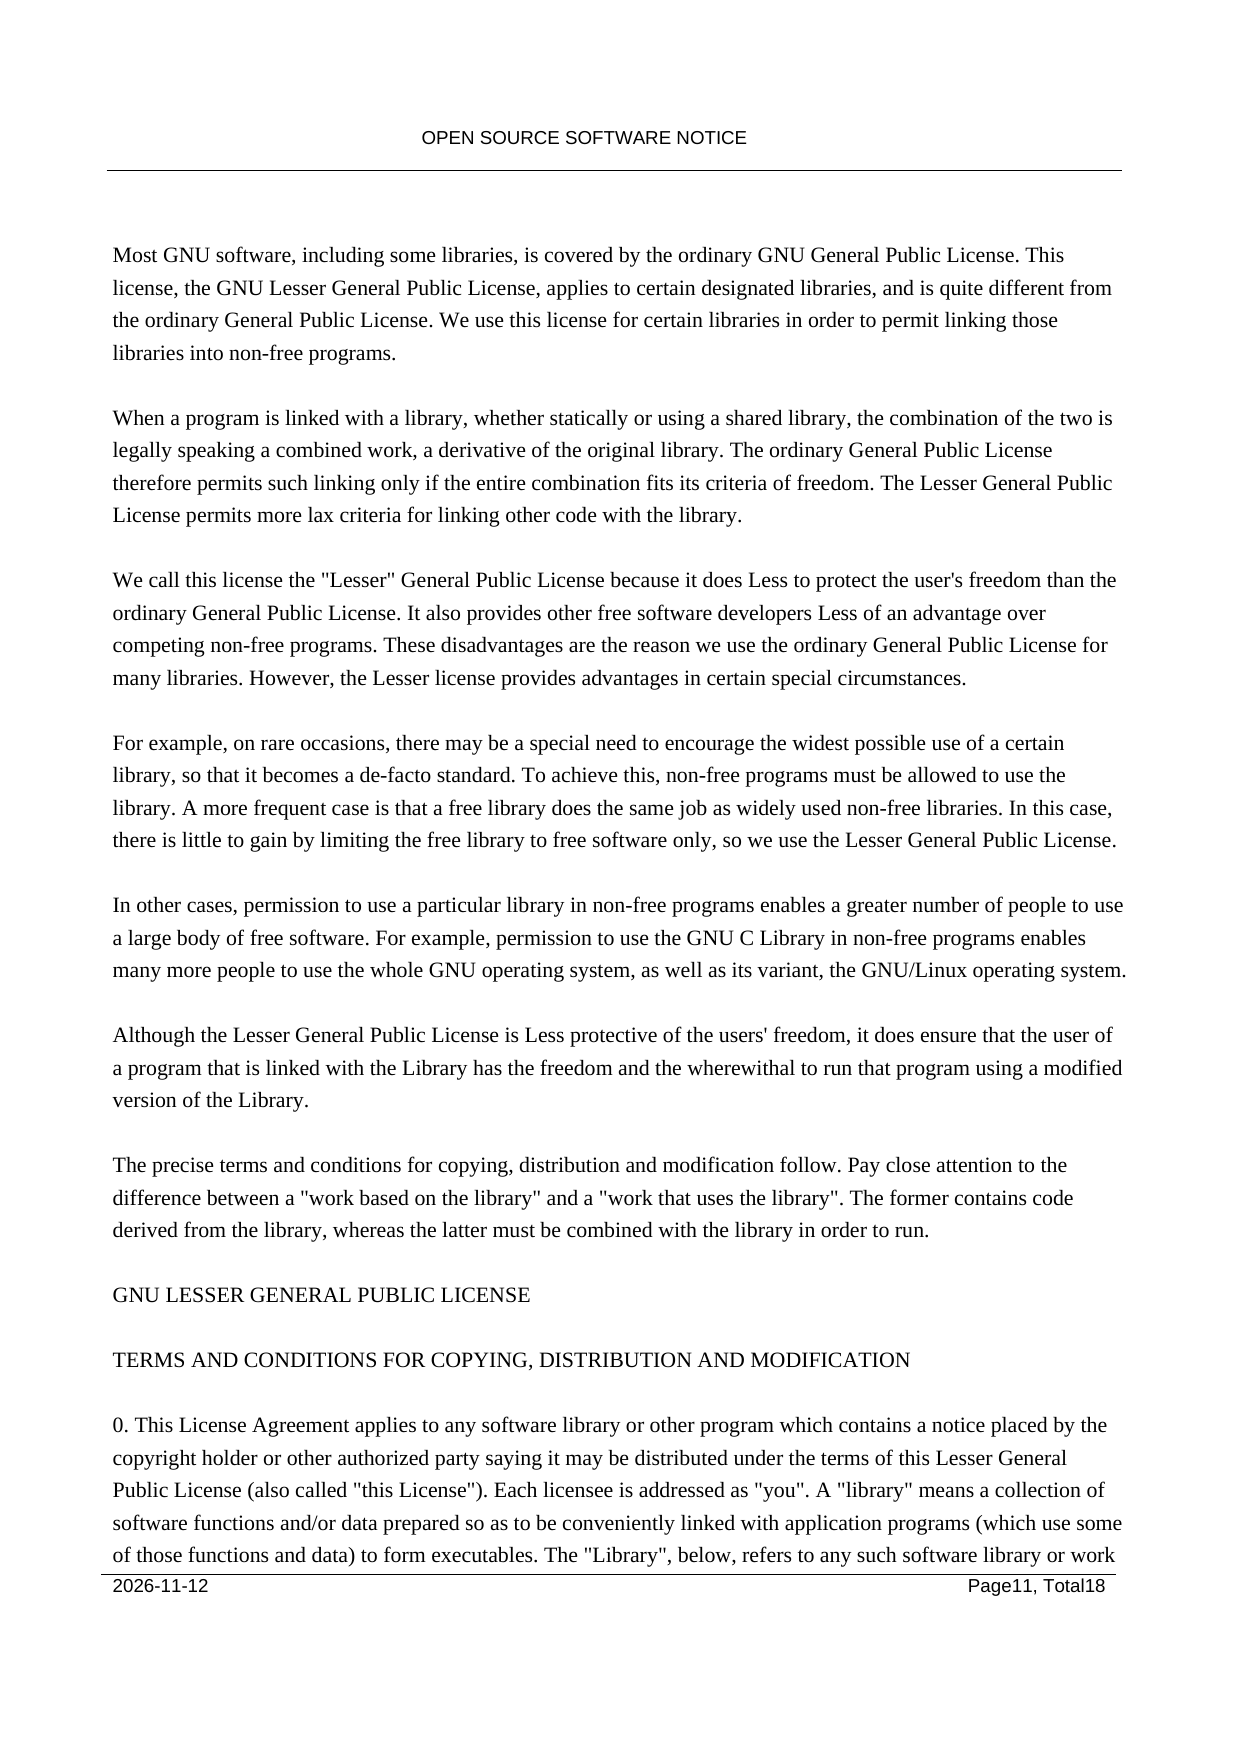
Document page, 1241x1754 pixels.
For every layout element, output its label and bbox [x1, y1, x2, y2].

text [112, 206, 1128, 1571]
